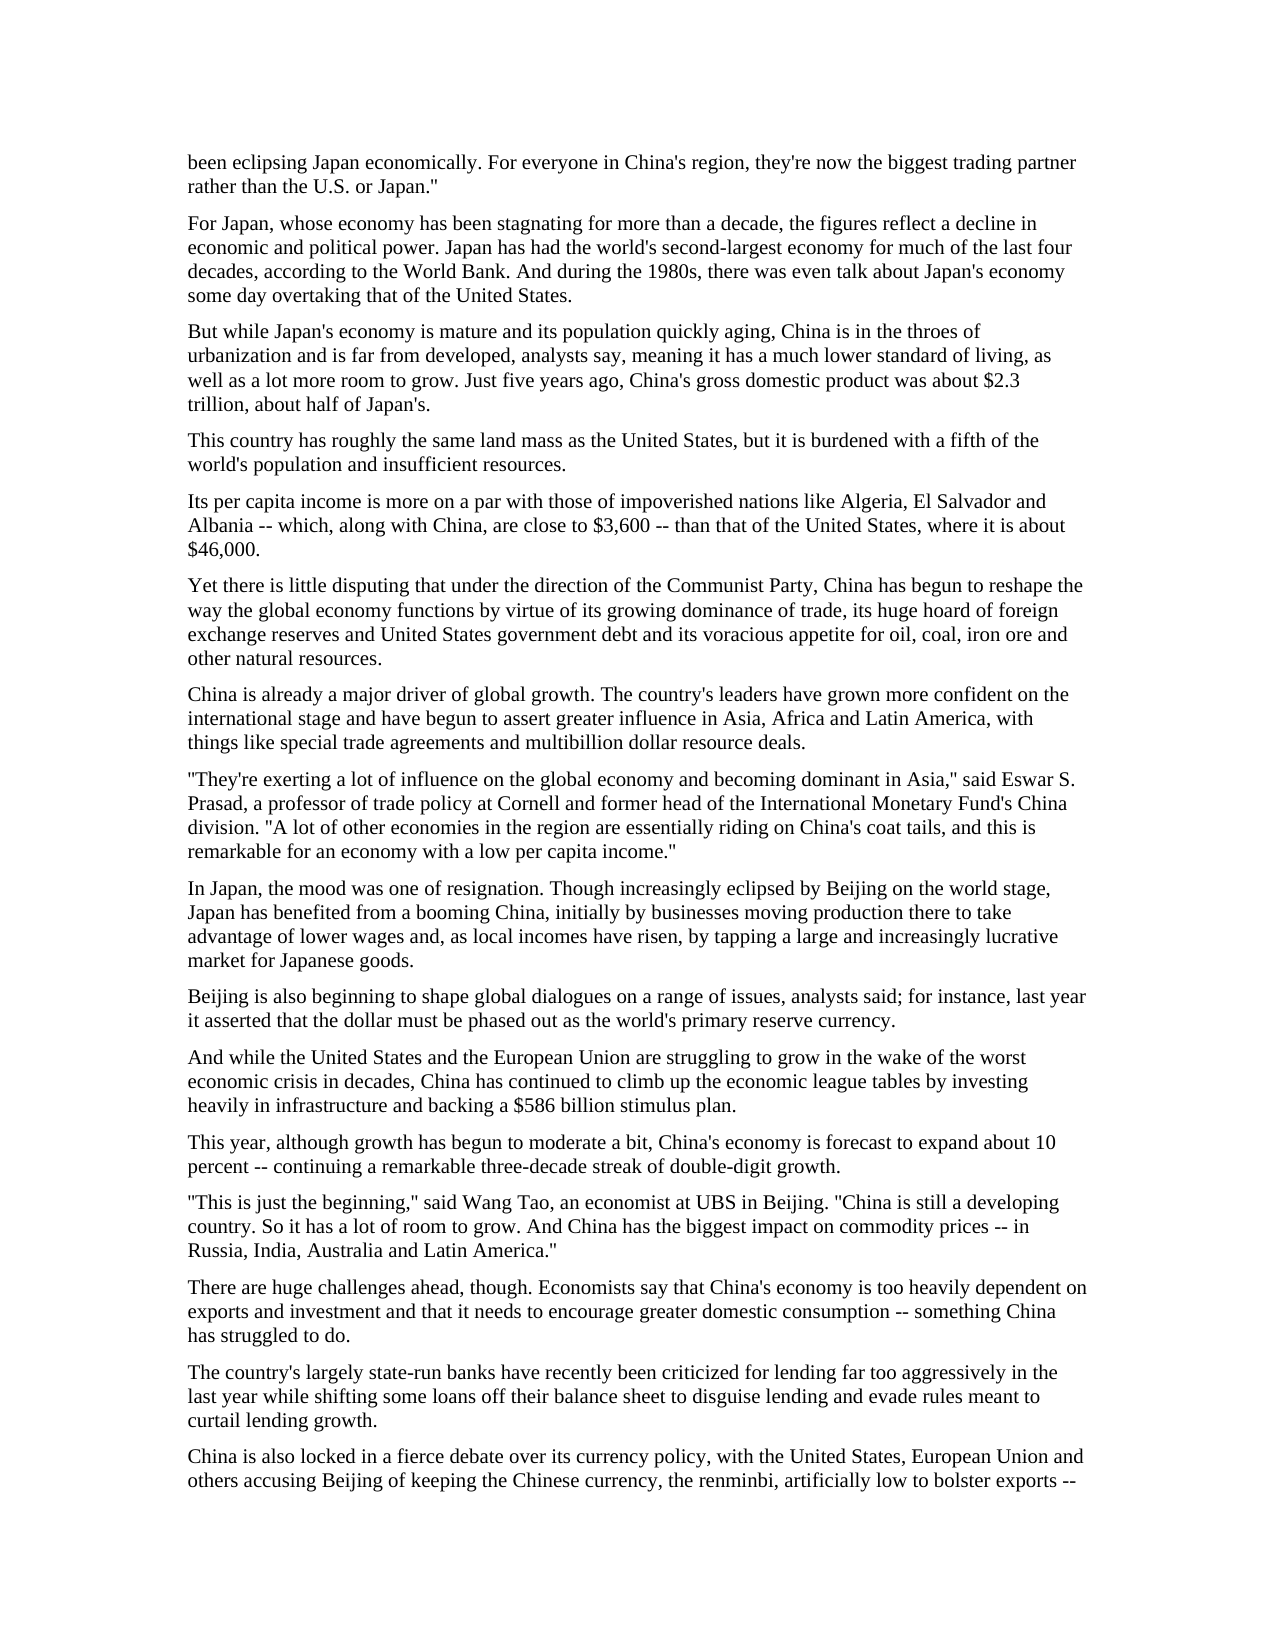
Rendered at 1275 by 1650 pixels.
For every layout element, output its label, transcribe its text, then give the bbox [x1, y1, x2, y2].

text Its per capita income is more on a par with those of impoverished nations like Algeria, El Salvador and Albania -- which, along with China, are close to $3,600 -- than that of the United States, where it is about $46,000. [187, 489, 1087, 561]
text For Japan, whose economy has been stagnating for more than a decade, the figures reflect a decline in economic and political power. Japan has had the world's second-largest economy for much of the last four decades, according to the World Bank. And during the 1980s, there was even talk about Japan's economy some day overtaking that of the United States. [187, 211, 1087, 307]
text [187, 150, 1087, 198]
text China is already a major driver of global growth. The country's leaders have grown more confident on the international stage and have begun to assert greater influence in Asia, Africa and Latin America, with things like special trade agreements and multibillion dollar resource deals. [187, 682, 1087, 754]
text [187, 1444, 1087, 1492]
text And while the United States and the European Union are struggling to grow in the wake of the worst economic crisis in decades, China has continued to climb up the economic league tables by investing heavily in infrastructure and backing a $586 billion stimulus plan. [187, 1045, 1087, 1117]
text This country has roughly the same land mass as the United States, but it is burdened with a fifth of the world's population and insufficient resources. [187, 428, 1087, 476]
text But while Japan's economy is mature and its population quickly aging, China is in the throes of urbanization and is far from developed, analysts say, meaning it has a much lower standard of living, as well as a lot more room to grow. Just five years ago, China's gross domestic product was about $2.3 trillion, about half of Japan's. [187, 319, 1087, 416]
text The country's largely state-run banks have recently been criticized for lending far too aggressively in the last year while shifting some loans off their balance sheet to disguise lending and evade rules meant to curtail lending growth. [187, 1360, 1087, 1432]
text There are huge challenges ahead, though. Economists say that China's economy is too heavily dependent on exports and investment and that it needs to encourage greater domestic consumption -- something China has struggled to do. [187, 1275, 1087, 1347]
text In Japan, the mood was one of resignation. Though increasingly eclipsed by Beijing on the world stage, Japan has benefited from a booming China, initially by businesses moving production there to take advantage of lower wages and, as local incomes have risen, by tapping a large and increasingly lucrative market for Japanese goods. [187, 876, 1087, 972]
text Yet there is little disputing that under the direction of the Communist Party, China has begun to reshape the way the global economy functions by virtue of its growing dominance of trade, its huge hoard of foreign exchange reserves and United States government debt and its voracious appetite for oil, coal, iron ore and other natural resources. [187, 573, 1087, 670]
text Beijing is also beginning to shape global dialogues on a range of issues, analysts said; for instance, last year it asserted that the dollar must be phased out as the world's primary reserve currency. [187, 984, 1087, 1032]
text ''This is just the beginning,'' said Wang Tao, an economist at UBS in Beijing. ''China is still a developing country. So it has a lot of room to grow. And China has the biggest impact on commodity prices -- in Russia, India, Australia and Latin America.'' [187, 1190, 1087, 1262]
text ''They're exerting a lot of influence on the global economy and becoming dominant in Asia,'' said Eswar S. Prasad, a professor of trade policy at Cornell and former head of the International Monetary Fund's China division. ''A lot of other economies in the region are essentially riding on China's coat tails, and this is remarkable for an economy with a low per capita income.'' [187, 767, 1087, 863]
text This year, although growth has begun to moderate a bit, China's economy is forecast to expand about 10 percent -- continuing a remarkable three-decade streak of double-digit growth. [187, 1130, 1087, 1178]
